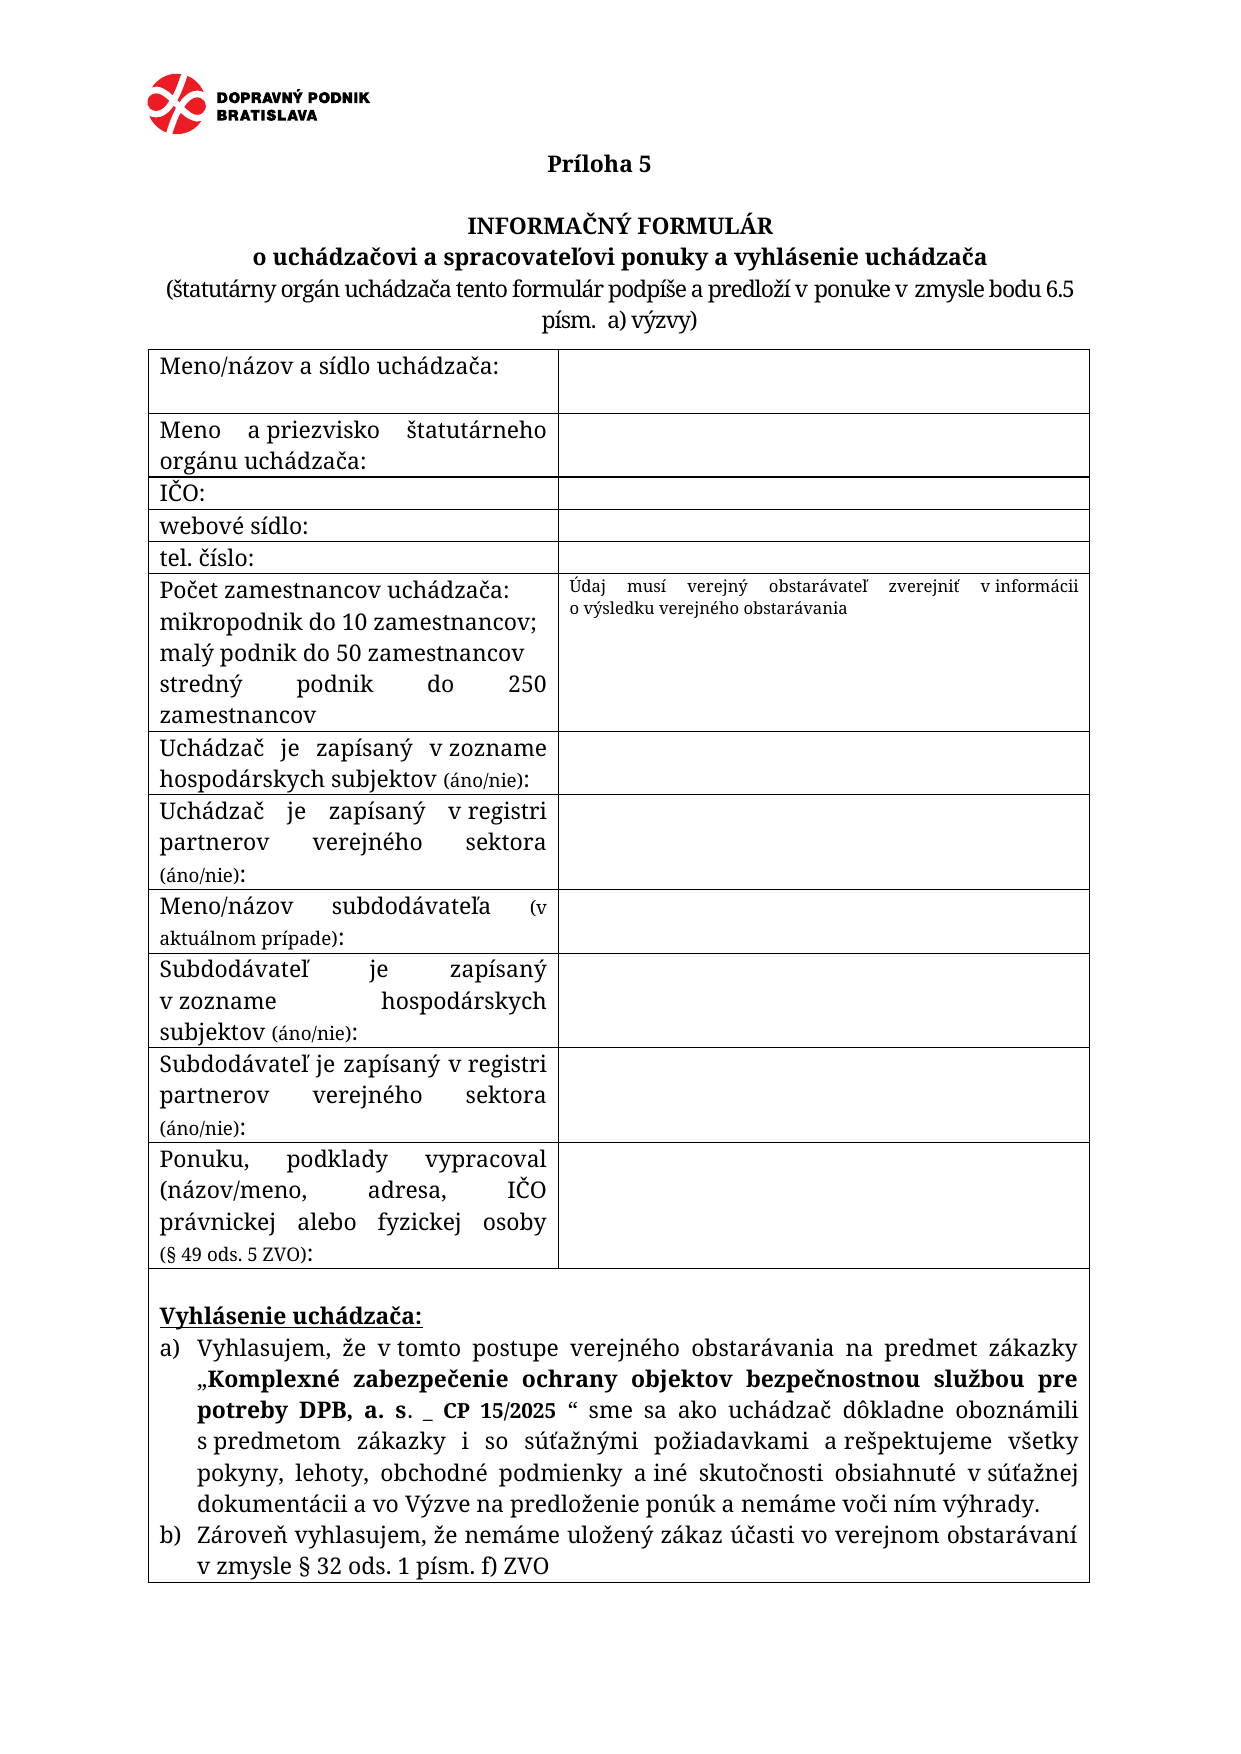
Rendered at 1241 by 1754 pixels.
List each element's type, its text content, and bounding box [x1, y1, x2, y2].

table_cell [559, 478, 1089, 509]
table_cell [559, 890, 1089, 952]
table_cell Ponuku, podklady vypracoval (názov/meno, adresa, IČO právnickej alebo fyzickej osoby (§ 49 ods. 5 ZVO): [149, 1143, 558, 1268]
table_cell tel. číslo: [149, 542, 558, 573]
table_cell webové sídlo: [149, 510, 558, 541]
table_header [559, 350, 1089, 413]
text o uchádzačovi a spracovateľovi ponuky a vyhlásenie uchádzača [148, 241, 1093, 273]
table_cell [149, 1269, 1089, 1582]
table_cell IČO: [149, 478, 558, 509]
table_cell [559, 542, 1089, 573]
table_cell [559, 732, 1089, 794]
table_cell [559, 795, 1089, 889]
table_cell Subdodávateľ je zapísaný v zozname hospodárskych subjektov (áno/nie): [149, 954, 558, 1047]
text INFORMAČNÝ FORMULÁR [148, 210, 1093, 241]
table_cell Počet zamestnancov uchádzača: mikropodnik do 10 zamestnancov; malý podnik do 50 zamestnancov stredný podnik do 250 zamestnancov [149, 574, 558, 731]
table_cell Meno a priezvisko štatutárneho orgánu uchádzača: [149, 414, 558, 476]
table_cell [559, 1048, 1089, 1142]
table_cell Údaj musí verejný obstarávateľ zverejniť v informácii o výsledku verejného obstarávania [559, 574, 1089, 731]
table_cell Uchádzač je zapísaný v registri partnerov verejného sektora (áno/nie): [149, 795, 558, 889]
table_cell [559, 414, 1089, 476]
text Príloha 5 [148, 148, 1051, 179]
table_cell Subdodávateľ je zapísaný v registri partnerov verejného sektora (áno/nie): [149, 1048, 558, 1142]
table_cell [559, 1143, 1089, 1268]
table_cell Uchádzač je zapísaný v zozname hospodárskych subjektov (áno/nie): [149, 732, 558, 794]
table_cell [559, 510, 1089, 541]
text (štatutárny orgán uchádzača tento formulár podpíše a predloží v ponuke v zmysle bodu 6.5 písm. a) výzvy) [148, 273, 1093, 335]
table_header Meno/názov a sídlo uchádzača: [149, 350, 558, 413]
table_cell [559, 954, 1089, 1047]
table_cell Meno/názov subdodávateľa (v aktuálnom prípade): [149, 890, 558, 952]
